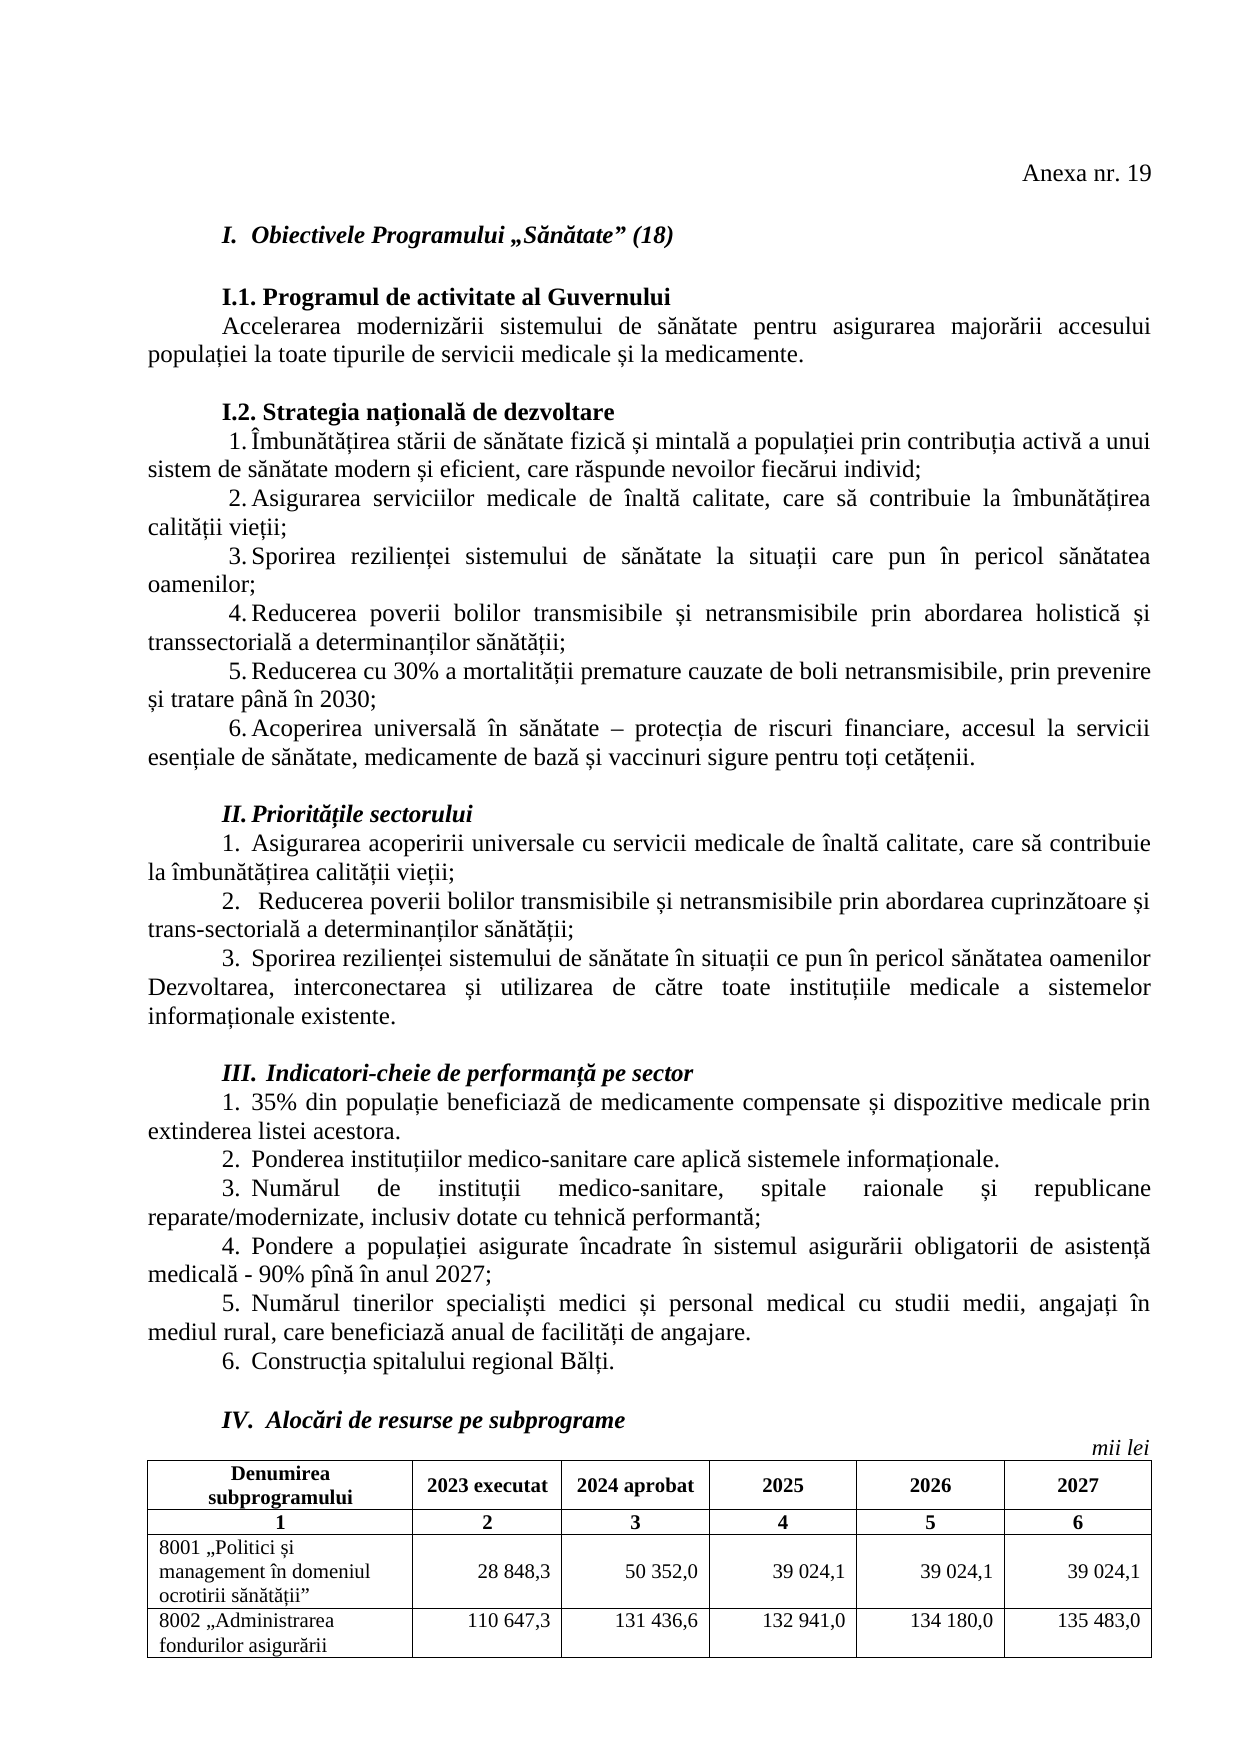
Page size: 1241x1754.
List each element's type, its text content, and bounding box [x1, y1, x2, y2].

list Indicatori-cheie de performanță pe sector [148, 1058, 1152, 1087]
list Reducerea cu 30% a mortalității premature cauzate de boli netransmisibile, prin prevenire și tratare până în 2030; [148, 656, 1152, 713]
list Asigurarea serviciilor medicale de înaltă calitate, care să contribuie la îmbunătățirea calității vieții; [148, 483, 1152, 541]
table_header 2027 [1005, 1461, 1151, 1509]
list Reducerea poverii bolilor transmisibile și netransmisibile prin abordarea holistică și transsectorială a determinanților sănătății; [148, 598, 1152, 656]
list Sporirea rezilienței sistemului de sănătate în situații ce pun în pericol sănătatea oamenilor Dezvoltarea, interconectarea și utilizarea de către toate instituțiile medicale a sistemelor informaționale existente. [148, 943, 1152, 1029]
table_cell 39 024,1 [710, 1535, 856, 1607]
table_cell 2 [413, 1510, 561, 1534]
table_header 2023 executat [413, 1461, 561, 1509]
table_cell 1 [148, 1510, 412, 1534]
table_cell 4 [710, 1510, 856, 1534]
table_cell 8001 „Politici și management în domeniul ocrotirii sănătății” [148, 1535, 412, 1607]
table_cell 134 180,0 [857, 1609, 1004, 1657]
list Reducerea poverii bolilor transmisibile și netransmisibile prin abordarea cuprinzătoare și trans-sectorială a determinanților sănătății; [148, 886, 1152, 943]
list Ponderea instituțiilor medico-sanitare care aplică sistemele informaționale. [148, 1144, 1152, 1173]
table_cell 132 941,0 [710, 1609, 856, 1657]
table_cell 3 [562, 1510, 709, 1534]
list Numărul de instituții medico-sanitare, spitale raionale și republicane reparate/modernizate, inclusiv dotate cu tehnică performantă; [148, 1173, 1152, 1231]
list Pondere a populației asigurate încadrate în sistemul asigurării obligatorii de asistență medicală - 90% pînă în anul 2027; [148, 1231, 1152, 1288]
table_cell 39 024,1 [857, 1535, 1004, 1607]
table_cell 50 352,0 [562, 1535, 709, 1607]
list I.2. Strategia națională de dezvoltare [148, 397, 1152, 426]
table_header 2025 [710, 1461, 856, 1509]
table_cell 6 [1005, 1510, 1151, 1534]
table_cell 110 647,3 [413, 1609, 561, 1657]
list Prioritățile sectorului [148, 799, 1152, 828]
text Anexa nr. 19 [148, 158, 1152, 187]
table_cell 131 436,6 [562, 1609, 709, 1657]
list Alocări de resurse pe subprograme [148, 1405, 1152, 1433]
table_header 2024 aprobat [562, 1461, 709, 1509]
table_cell 28 848,3 [413, 1535, 561, 1607]
table_cell 5 [857, 1510, 1004, 1534]
table_cell 135 483,0 [1005, 1609, 1151, 1657]
text I.1. Programul de activitate al Guvernului [148, 282, 1152, 311]
list Accelerarea modernizării sistemului de sănătate pentru asigurarea majorării accesului populației la toate tipurile de servicii medicale și la medicamente. [148, 311, 1152, 368]
table_cell 39 024,1 [1005, 1535, 1151, 1607]
list Construcția spitalului regional Bălți. [148, 1346, 1152, 1374]
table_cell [148, 1609, 412, 1657]
list Asigurarea acoperirii universale cu servicii medicale de înaltă calitate, care să contribuie la îmbunătățirea calității vieții; [148, 828, 1152, 886]
list mii lei [207, 1433, 1152, 1460]
list Acoperirea universală în sănătate – protecția de riscuri financiare, accesul la servicii esențiale de sănătate, medicamente de bază și vaccinuri sigure pentru toți cetățenii. [148, 713, 1152, 771]
list Obiectivele Programului „Sănătate” (18) [148, 220, 1152, 249]
list Sporirea rezilienței sistemului de sănătate la situații care pun în pericol sănătatea oamenilor; [148, 541, 1152, 598]
list 35% din populație beneficiază de medicamente compensate și dispozitive medicale prin extinderea listei acestora. [148, 1087, 1152, 1144]
list Numărul tinerilor specialiști medici și personal medical cu studii medii, angajați în mediul rural, care beneficiază anual de facilități de angajare. [148, 1288, 1152, 1346]
table_header 2026 [857, 1461, 1004, 1509]
list Îmbunătățirea stării de sănătate fizică și mintală a populației prin contribuția activă a unui sistem de sănătate modern și eficient, care răspunde nevoilor fiecărui individ; [148, 426, 1152, 483]
table_header Denumirea subprogramului [148, 1461, 412, 1509]
